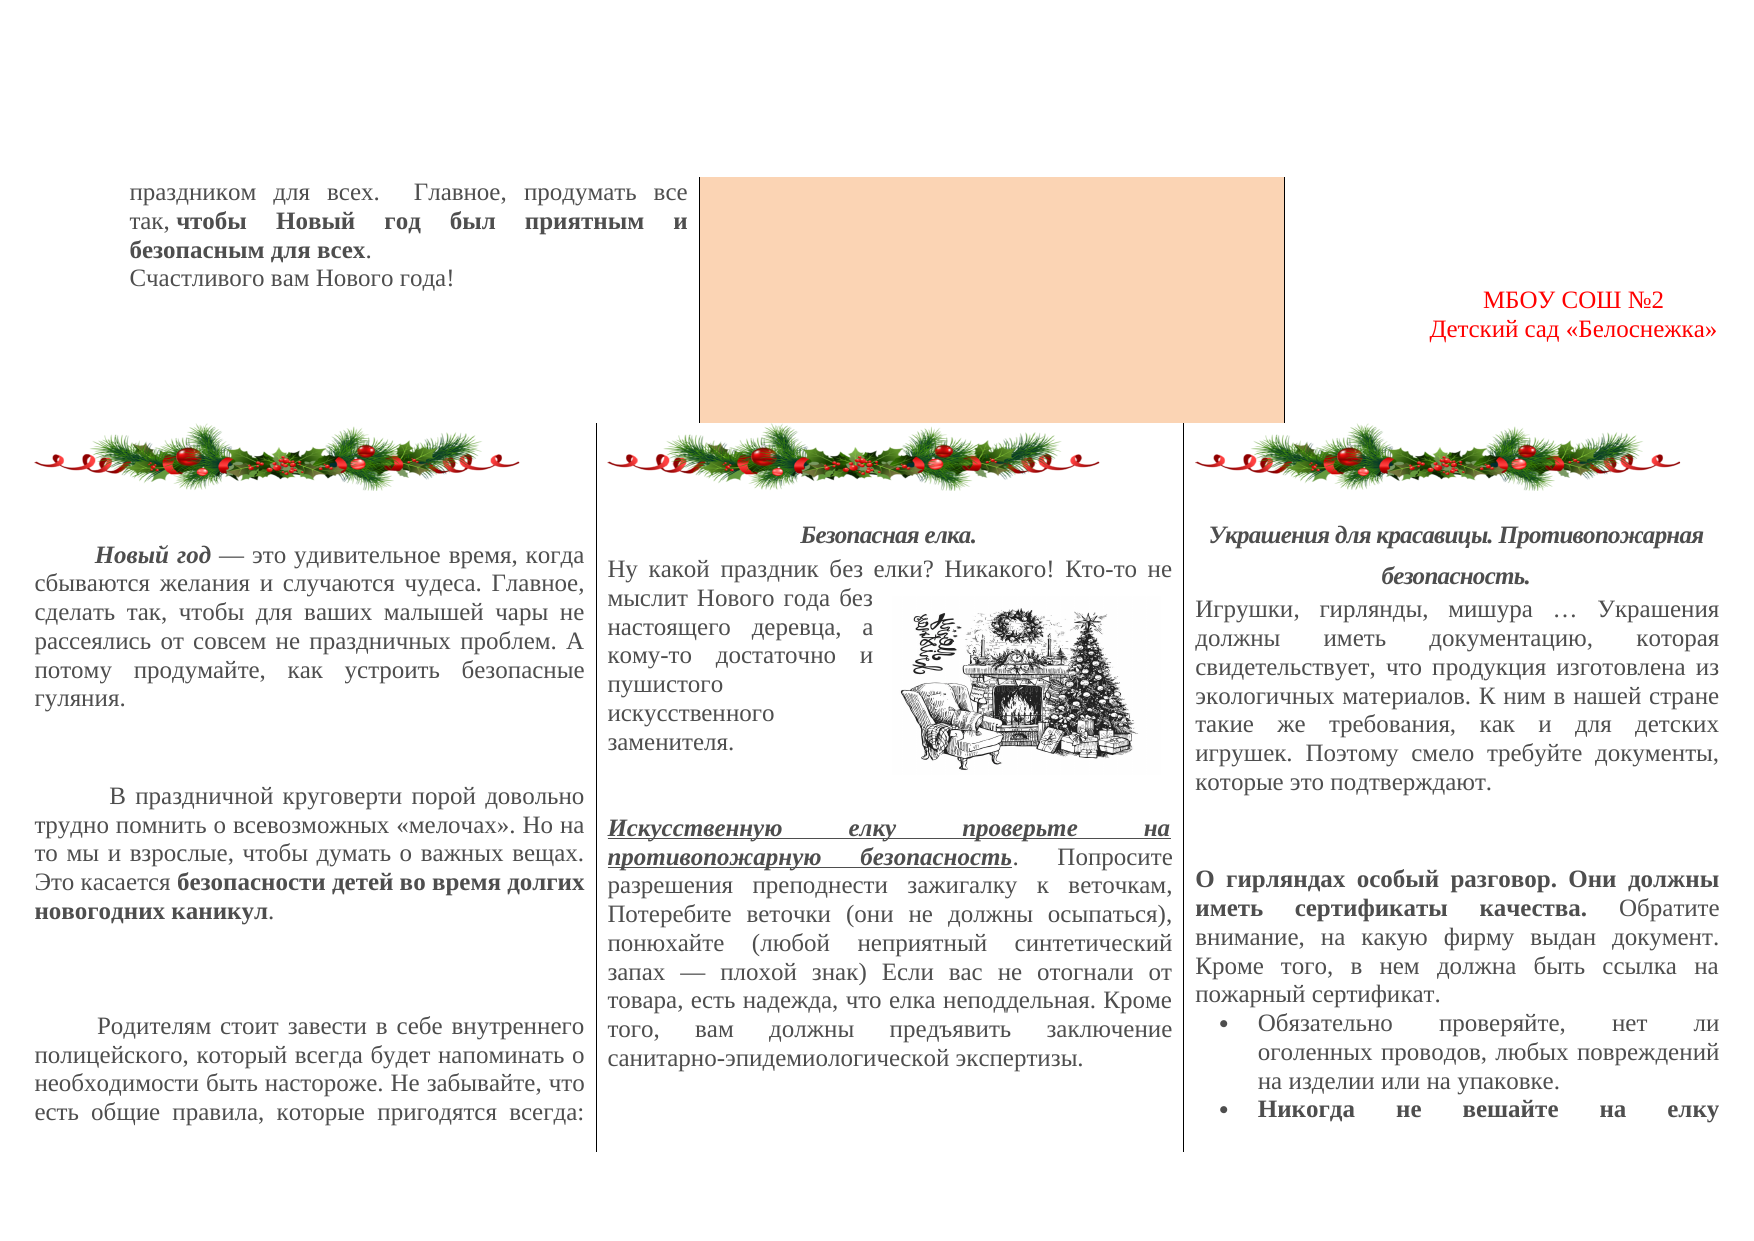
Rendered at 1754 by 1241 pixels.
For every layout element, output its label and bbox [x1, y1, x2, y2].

table_header [118, 177, 699, 423]
picture [34, 423, 520, 491]
picture [1195, 423, 1681, 491]
table_header [1184, 423, 1731, 1152]
table_header [597, 423, 1183, 1152]
picture [607, 423, 1100, 491]
table_header [23, 423, 596, 1152]
table_header [700, 177, 1284, 423]
picture [892, 596, 1161, 774]
table_header [1285, 177, 1754, 423]
